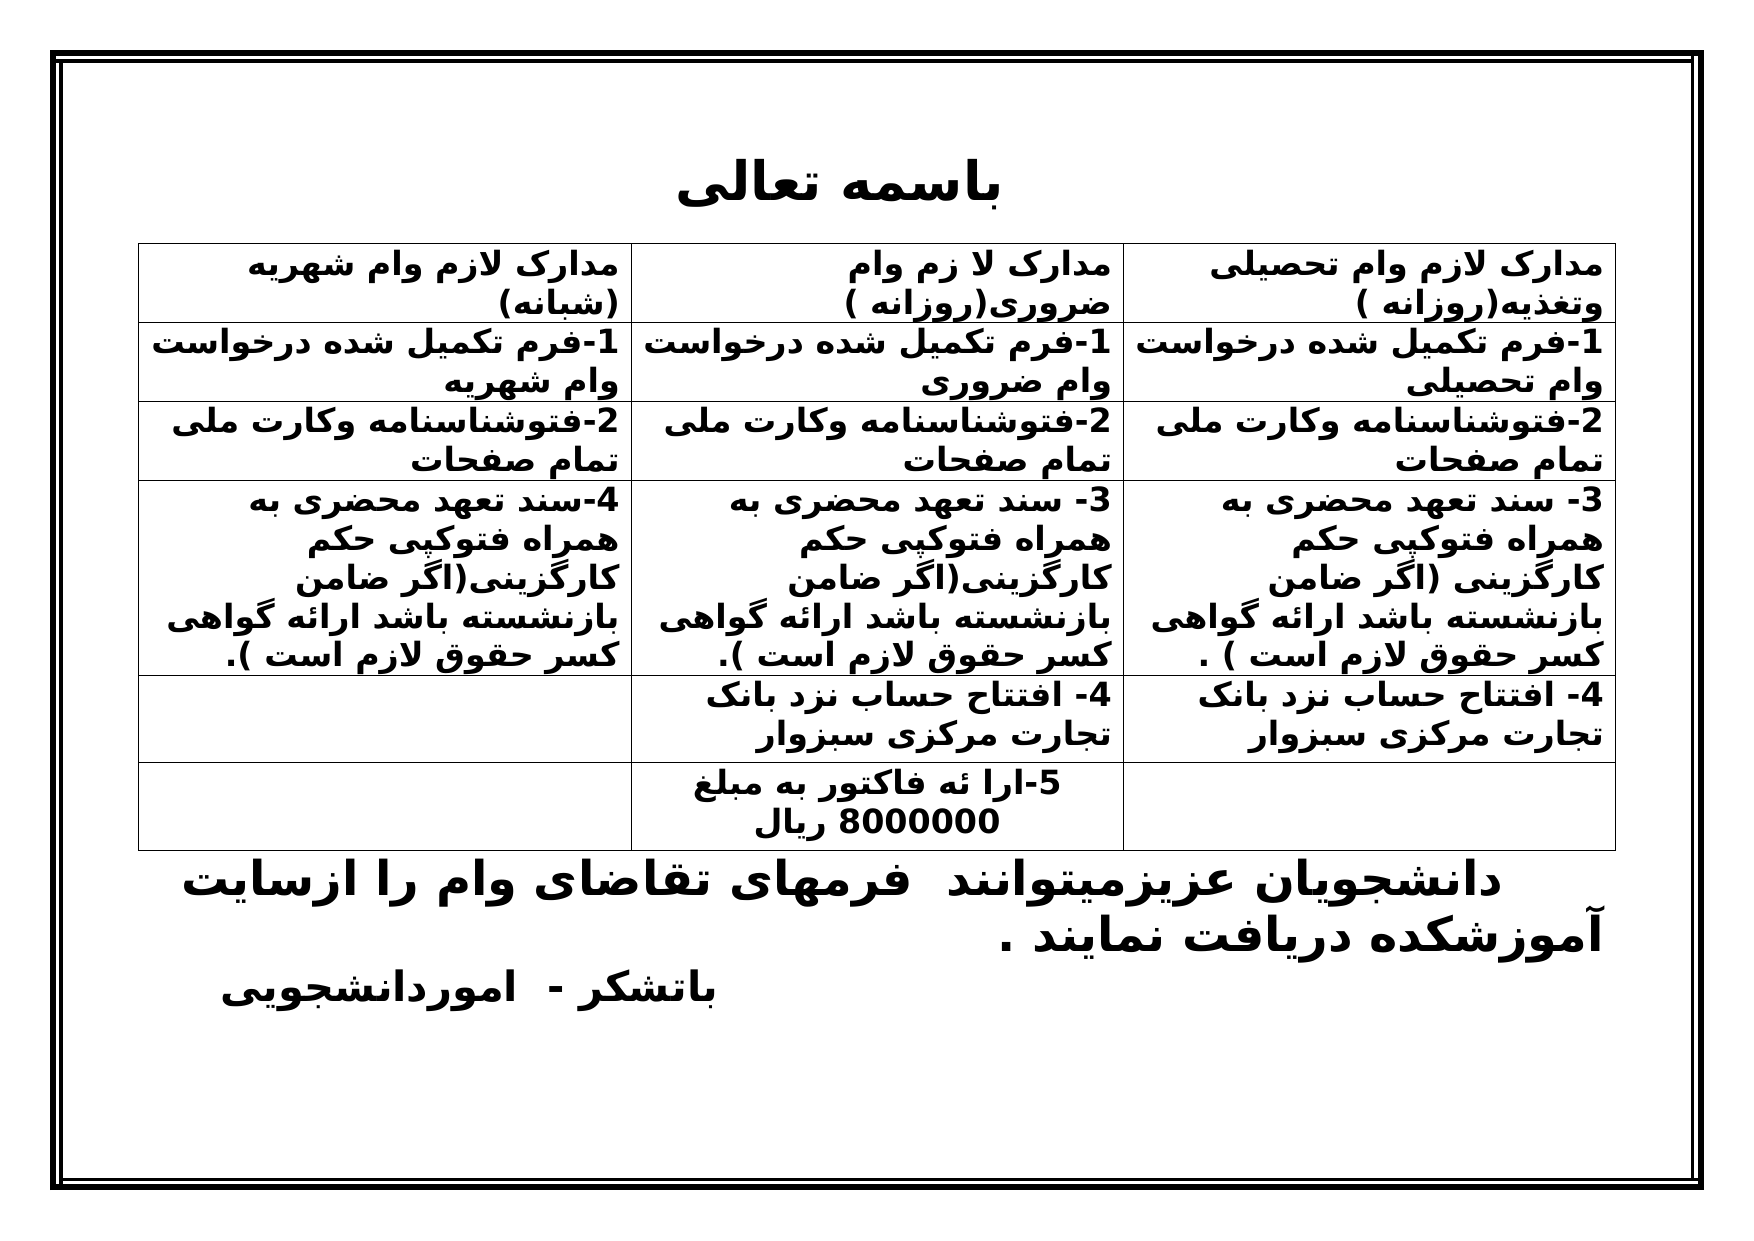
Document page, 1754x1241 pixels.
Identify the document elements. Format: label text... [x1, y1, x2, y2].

text باتشکر - اموردانشجویی [150, 962, 1604, 1011]
table_cell 4-سند تعهد محضری به همراه فتوکپی حکم کارگزینی(اگر ضامن بازنشسته باشد ارائه گواهی کسر حقوق لازم است ). [139, 481, 631, 675]
table_cell 3- سند تعهد محضری به همراه فتوکپی حکم کارگزینی(اگر ضامن بازنشسته باشد ارائه گواهی کسر حقوق لازم است ). [632, 481, 1123, 675]
table_cell 1-فرم تکمیل شده درخواست وام شهریه [139, 323, 631, 401]
table_cell 3- سند تعهد محضری به همراه فتوکپی حکم کارگزینی (اگر ضامن بازنشسته باشد ارائه گواهی کسر حقوق لازم است ) . [1124, 481, 1615, 675]
text دانشجویان عزیزمیتوانند فرمهای تقاضای وام را ازسایت آموزشکده دریافت نمایند . [150, 851, 1604, 962]
table_header مدارک لازم وام شهریه (شبانه) [139, 244, 631, 322]
table_cell [139, 763, 631, 850]
table_cell [1124, 763, 1615, 850]
table_cell [139, 676, 631, 762]
table_cell 5-ارا ئه فاکتور به مبلغ8000000 ریال [632, 763, 1123, 850]
table_cell 1-فرم تکمیل شده درخواست وام تحصیلی [1124, 323, 1615, 401]
table_cell 4- افتتاح حساب نزد بانک تجارت مرکزی سبزوار [1124, 676, 1615, 762]
table_cell 2-فتوشناسنامه وکارت ملی تمام صفحات [139, 402, 631, 479]
table_cell 1-فرم تکمیل شده درخواست وام ضروری [632, 323, 1123, 401]
table_header مدارک لا زم وام ضروری(روزانه ) [632, 244, 1123, 322]
text باسمه تعالی [150, 150, 1079, 213]
table_cell 2-فتوشناسنامه وکارت ملی تمام صفحات [632, 402, 1123, 479]
table_cell 4- افتتاح حساب نزد بانک تجارت مرکزی سبزوار [632, 676, 1123, 762]
table_header مدارک لازم وام تحصیلی وتغذیه(روزانه ) [1124, 244, 1615, 322]
table_cell 2-فتوشناسنامه وکارت ملی تمام صفحات [1124, 402, 1615, 479]
